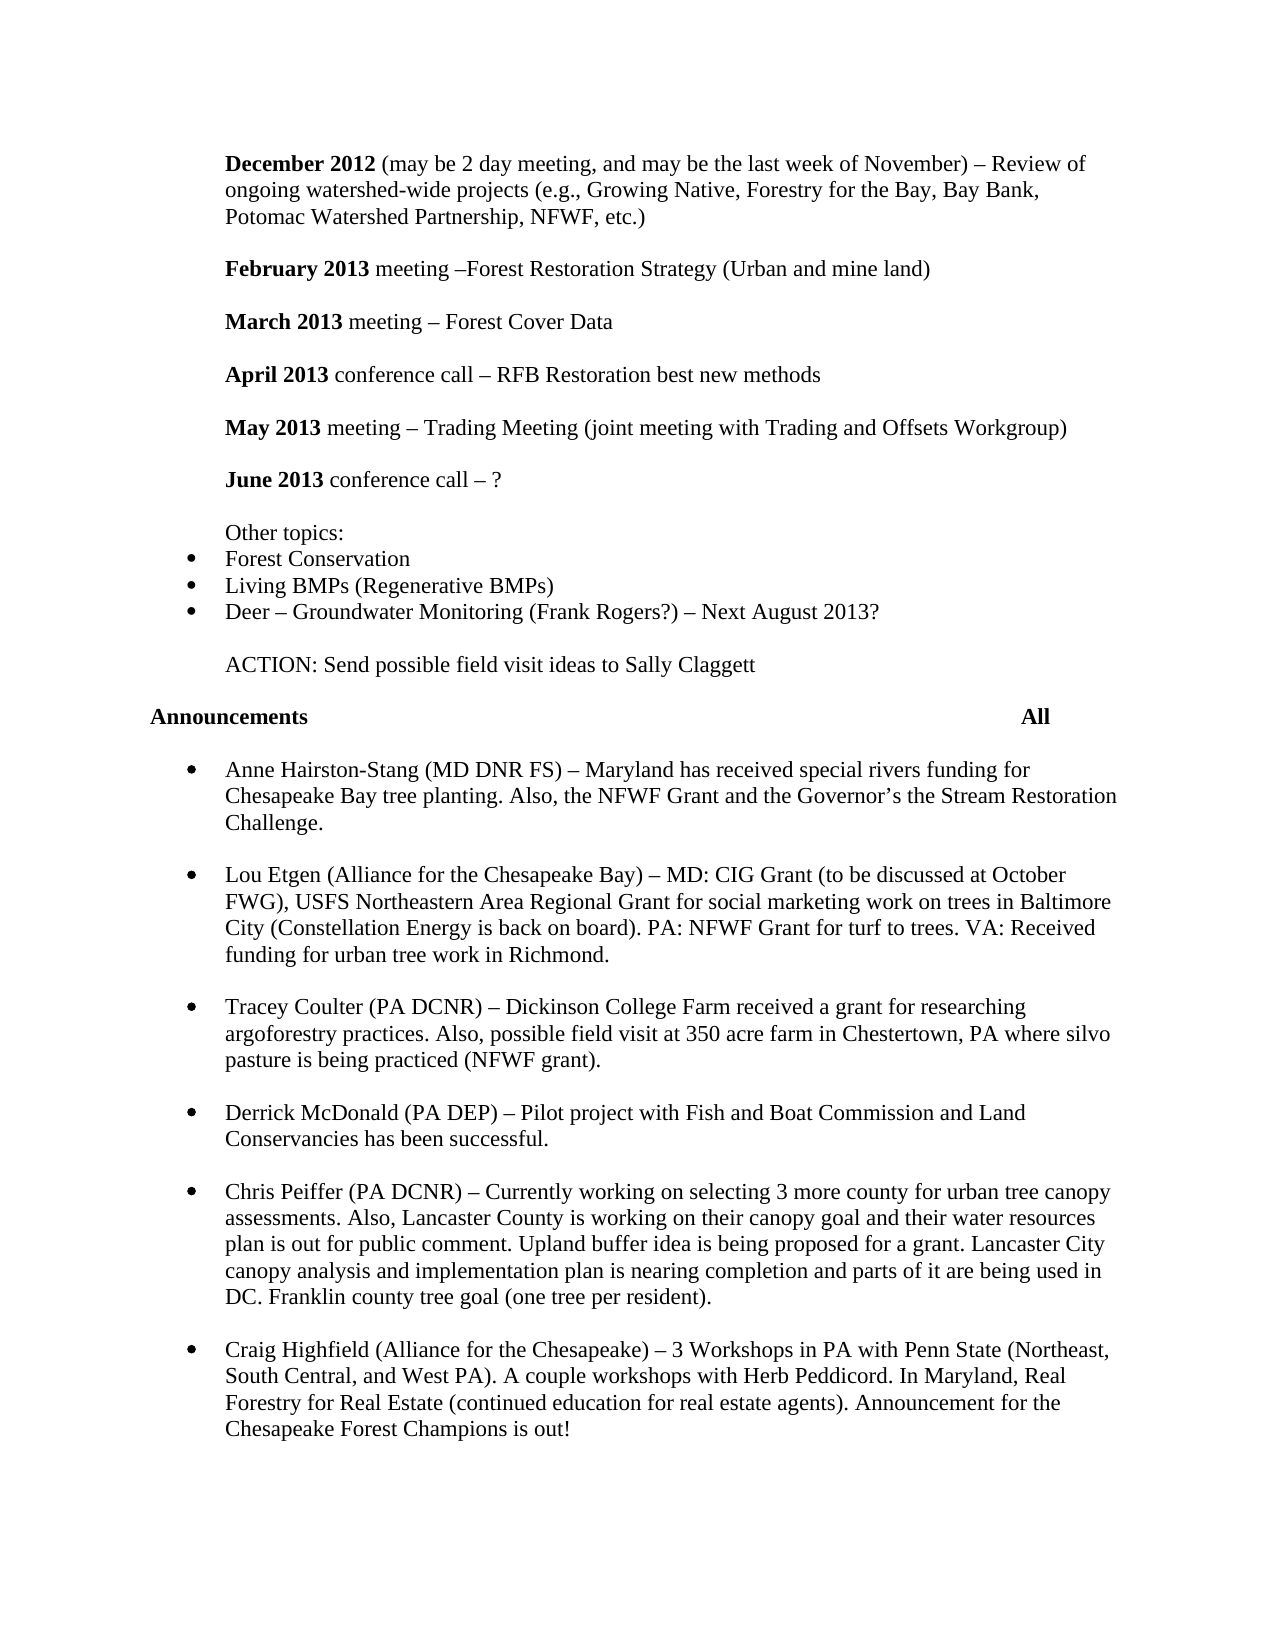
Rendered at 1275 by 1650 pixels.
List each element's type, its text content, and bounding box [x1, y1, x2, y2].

list Deer – Groundwater Monitoring (Frank Rogers?) – Next August 2013? [187, 598, 1125, 624]
list Anne Hairston-Stang (MD DNR FS) – Maryland has received special rivers funding for Chesapeake Bay tree planting. Also, the NFWF Grant and the Governor’s the Stream Restoration Challenge. [187, 756, 1125, 835]
list Craig Highfield (Alliance for the Chesapeake) – 3 Workshops in PA with Penn State (Northeast, South Central, and West PA). A couple workshops with Herb Peddicord. In Maryland, Real Forestry for Real Estate (continued education for real estate agents). Announcement for the Chesapeake Forest Champions is out! [187, 1336, 1125, 1441]
list Forest Conservation [187, 545, 1125, 572]
text March 2013 meeting – Forest Cover Data [225, 308, 1125, 334]
text April 2013 conference call – RFB Restoration best new methods [225, 361, 1125, 387]
list Tracey Coulter (PA DCNR) – Dickinson College Farm received a grant for researching argoforestry practices. Also, possible field visit at 350 acre farm in Chestertown, PA where silvo pasture is being practiced (NFWF grant). [187, 993, 1125, 1072]
list Lou Etgen (Alliance for the Chesapeake Bay) – MD: CIG Grant (to be discussed at October FWG), USFS Northeastern Area Regional Grant for social marketing work on trees in Baltimore City (Constellation Energy is back on board). PA: NFWF Grant for turf to trees. VA: Received funding for urban tree work in Richmond. [187, 862, 1125, 967]
text February 2013 meeting –Forest Restoration Strategy (Urban and mine land) [225, 255, 1125, 282]
text December 2012 (may be 2 day meeting, and may be the last week of November) – Review of ongoing watershed-wide projects (e.g., Growing Native, Forestry for the Bay, Bay Bank, Potomac Watershed Partnership, NFWF, etc.) [225, 150, 1125, 229]
list Chris Peiffer (PA DCNR) – Currently working on selecting 3 more county for urban tree canopy assessments. Also, Lancaster County is working on their canopy goal and their water resources plan is out for public comment. Upland buffer idea is being proposed for a grant. Lancaster City canopy analysis and implementation plan is nearing completion and parts of it are being used in DC. Franklin county tree goal (one tree per resident). [187, 1178, 1125, 1309]
text Other topics: [150, 519, 1125, 545]
list Living BMPs (Regenerative BMPs) [187, 572, 1125, 598]
list Derrick McDonald (PA DEP) – Pilot project with Fish and Boat Commission and Land Conservancies has been successful. [187, 1099, 1125, 1151]
text ACTION: Send possible field visit ideas to Sally Claggett [225, 651, 1125, 677]
text Announcements All [150, 703, 1125, 730]
text May 2013 meeting – Trading Meeting (joint meeting with Trading and Offsets Workgroup) [225, 413, 1125, 440]
text June 2013 conference call – ? [225, 466, 1125, 493]
